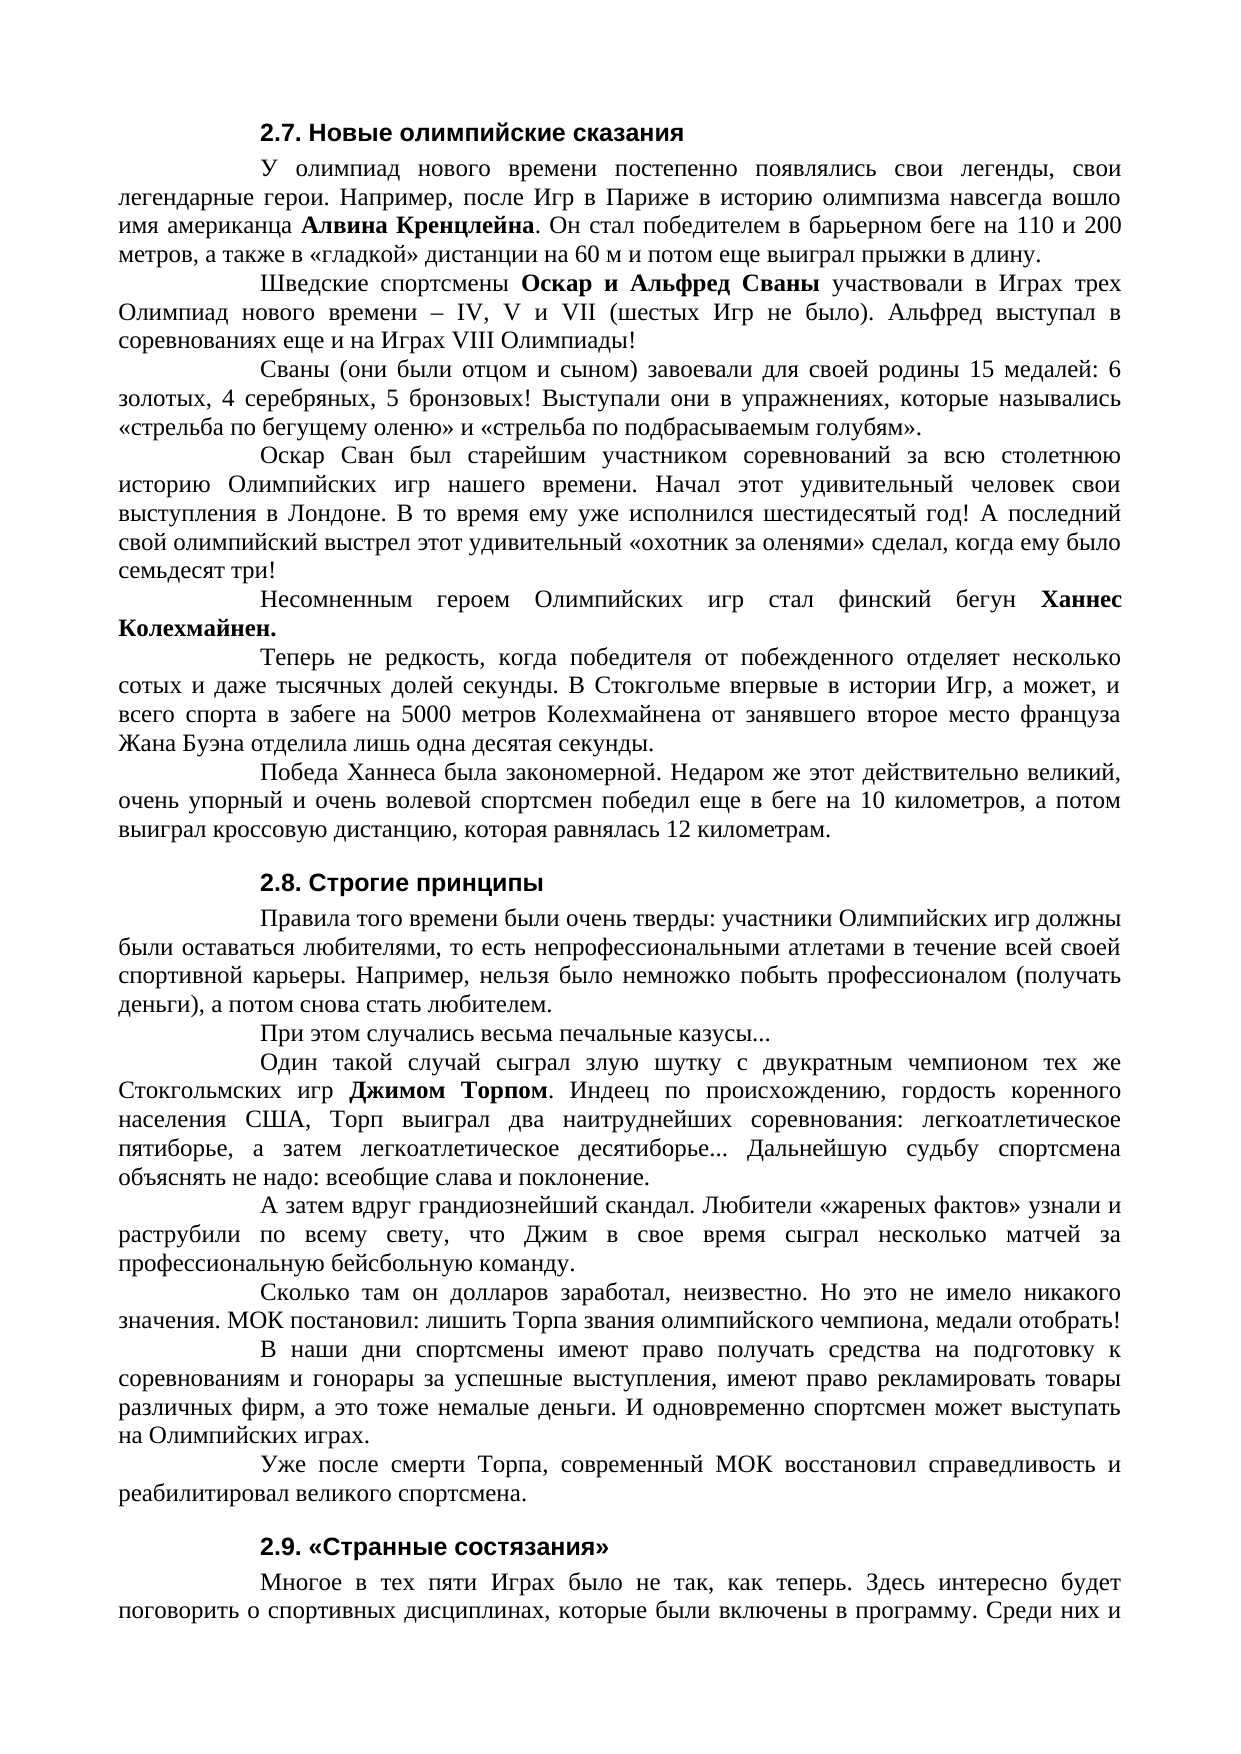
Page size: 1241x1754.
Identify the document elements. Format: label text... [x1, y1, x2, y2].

text Правила того времени были очень тверды: участники Олимпийских игр должны были оставаться любителями, то есть непрофессиональными атлетами в течение всей своей спортивной карьеры. Например, нельзя было немножко побыть профессионалом (получать деньги), а потом снова стать любителем. [118, 903, 1122, 1018]
text Сколько там он долларов заработал, неизвестно. Но это не имело никакого значения. МОК постановил: лишить Торпа звания олимпийского чемпиона, медали отобрать! [118, 1277, 1122, 1334]
text Уже после смерти Торпа, современный МОК восстановил справедливость и реабилитировал великого спортсмена. [118, 1449, 1122, 1507]
text А затем вдруг грандиознейший скандал. Любители «жареных фактов» узнали и раструбили по всему свету, что Джим в свое время сыграл несколько матчей за профессиональную бейсбольную команду. [118, 1191, 1122, 1277]
text Теперь не редкость, когда победителя от побежденного отделяет несколько сотых и даже тысячных долей секунды. В Стокгольме впервые в истории Игр, а может, и всего спорта в забеге на 5000 метров Колехмайнена от занявшего второе место француза Жана Буэна отделила лишь одна десятая секунды. [118, 642, 1122, 757]
text Оскар Сван был старейшим участником соревнований за всю столетнюю историю Олимпийских игр нашего времени. Начал этот удивительный человек свои выступления в Лондоне. В то время ему уже исполнился шестидесятый год! А последний свой олимпийский выстрел этот удивительный «охотник за оленями» сделал, когда ему было семьдесят три! [118, 441, 1122, 584]
text В наши дни спортсмены имеют право получать средства на подготовку к соревнованиям и гонорары за успешные выступления, имеют право рекламировать товары различных фирм, а это тоже немалые деньги. И одновременно спортсмен может выступать на Олимпийских играх. [118, 1334, 1122, 1449]
subtitle 2.7. Новые олимпийские сказания [118, 118, 1122, 147]
subtitle 2.8. Строгие принципы [118, 868, 1122, 897]
text Шведские спортсмены Оскар и Альфред Сваны участвовали в Играх трех Олимпиад нового времени – IV, V и VII (шестых Игр не было). Альфред выступал в соревнованиях еще и на Играх VIII Олимпиады! [118, 268, 1122, 354]
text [118, 1567, 1122, 1624]
text Сваны (они были отцом и сыном) завоевали для своей родины 15 медалей: 6 золотых, 4 серебряных, 5 бронзовых! Выступали они в упражнениях, которые назывались «стрельба по бегущему оленю» и «стрельба по подбрасываемым голубям». [118, 354, 1122, 441]
text При этом случались весьма печальные казусы... [118, 1018, 1122, 1047]
text Победа Ханнеса была закономерной. Недаром же этот действительно великий, очень упорный и очень волевой спортсмен победил еще в беге на 10 километров, а потом выиграл кроссовую дистанцию, которая равнялась 12 километрам. [118, 757, 1122, 843]
text Один такой случай сыграл злую шутку с двукратным чемпионом тех же Стокгольмских игр Джимом Торпом. Индеец по происхождению, гордость коренного населения США, Торп выиграл два наитруднейших соревнования: легкоатлетическое пятиборье, а затем легкоатлетическое десятиборье... Дальнейшую судьбу спортсмена объяснять не надо: всеобщие слава и поклонение. [118, 1047, 1122, 1191]
text Несомненным героем Олимпийских игр стал финский бегун Ханнес Колехмайнен. [118, 584, 1122, 642]
text У олимпиад нового времени постепенно появлялись свои легенды, свои легендарные герои. Например, после Игр в Париже в историю олимпизма навсегда вошло имя американца Алвина Кренцлейна. Он стал победителем в барьерном беге на 110 и 200 метров, а также в «гладкой» дистанции на 60 м и потом еще выиграл прыжки в длину. [118, 153, 1122, 268]
subtitle 2.9. «Странные состязания» [118, 1532, 1122, 1561]
